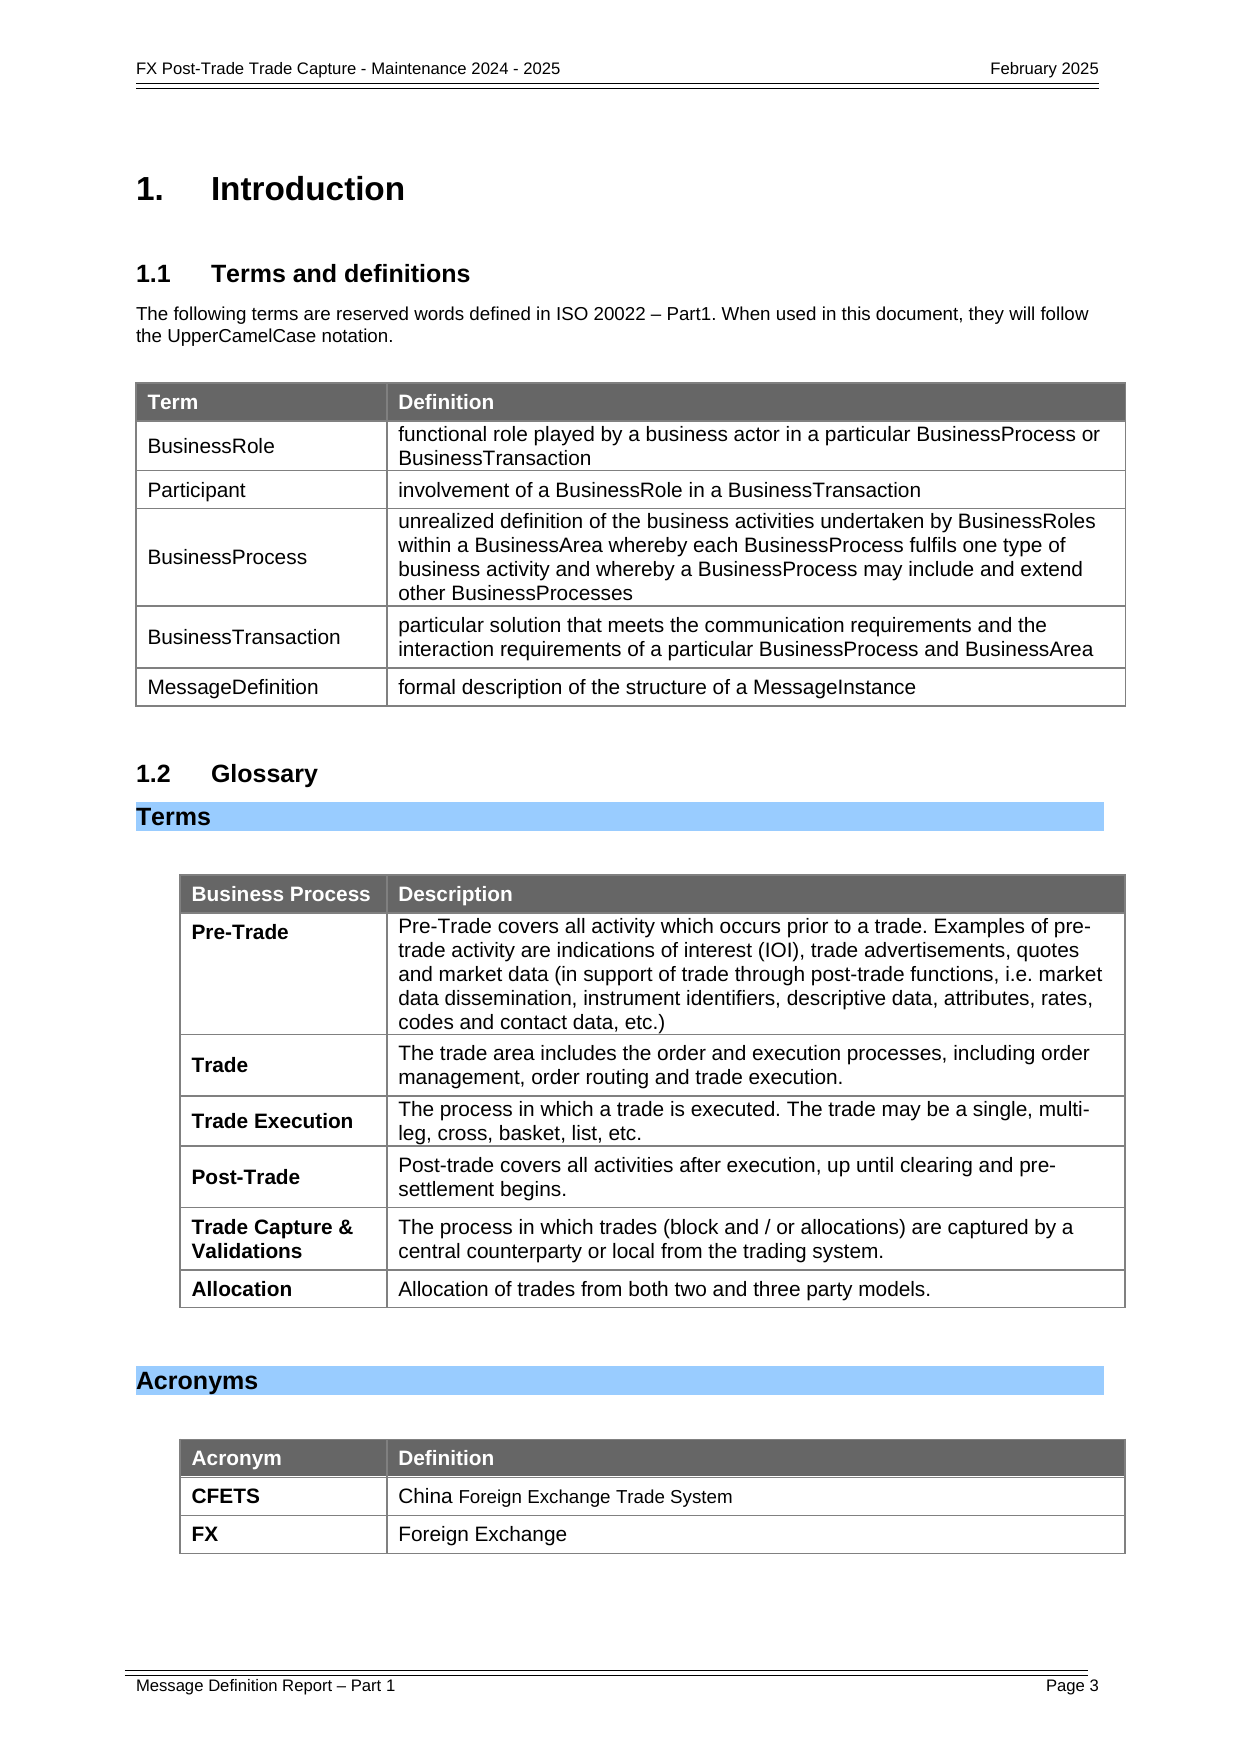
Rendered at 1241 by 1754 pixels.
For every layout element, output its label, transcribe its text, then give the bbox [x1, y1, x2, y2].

subtitle Terms and definitions [136, 259, 1104, 288]
table_cell particular solution that meets the communication requirements and the interaction requirements of a particular BusinessProcess and BusinessArea [388, 607, 1125, 667]
table_header Business Process [181, 876, 386, 912]
table_cell MessageDefinition [137, 669, 386, 705]
table_cell Post-Trade [181, 1147, 386, 1207]
text Acronyms [136, 1366, 1104, 1395]
subtitle Introduction [136, 169, 1104, 207]
table_header Acronym [181, 1440, 386, 1476]
text The following terms are reserved words defined in ISO 20022 – Part1. When used in this document, they will follow the UpperCamelCase notation. [136, 303, 1104, 346]
subtitle Glossary [136, 759, 1104, 787]
table_cell The trade area includes the order and execution processes, including order management, order routing and trade execution. [388, 1035, 1124, 1095]
table_cell functional role played by a business actor in a particular BusinessProcess or BusinessTransaction [388, 422, 1125, 469]
table_cell Pre-Trade covers all activity which occurs prior to a trade. Examples of pre-trade activity are indications of interest (IOI), trade advertisements, quotes and market data (in support of trade through post-trade functions, i.e. market data dissemination, instrument identifiers, descriptive data, attributes, rates, codes and contact data, etc.) [388, 914, 1124, 1033]
table_cell Trade Capture & Validations [181, 1208, 386, 1269]
table_cell Foreign Exchange [388, 1516, 1124, 1552]
table_cell China Foreign Exchange Trade System [388, 1478, 1124, 1514]
table_cell The process in which a trade is executed. The trade may be a single, multi-leg, cross, basket, list, etc. [388, 1097, 1124, 1145]
table_cell Participant [137, 471, 386, 508]
text Terms [136, 802, 1104, 831]
table_cell Allocation of trades from both two and three party models. [388, 1271, 1124, 1307]
table_cell Trade Execution [181, 1097, 386, 1145]
table_cell FX [181, 1516, 386, 1552]
table_cell Post-trade covers all activities after execution, up until clearing and pre-settlement begins. [388, 1147, 1124, 1207]
table_cell The process in which trades (block and / or allocations) are captured by a central counterparty or local from the trading system. [388, 1208, 1124, 1269]
table_cell BusinessProcess [137, 509, 386, 605]
table_cell BusinessTransaction [137, 607, 386, 667]
table_header Definition [388, 384, 1125, 420]
table_cell formal description of the structure of a MessageInstance [388, 669, 1125, 705]
table_cell unrealized definition of the business activities undertaken by BusinessRoles within a BusinessArea whereby each BusinessProcess fulfils one type of business activity and whereby a BusinessProcess may include and extend other BusinessProcesses [388, 509, 1125, 605]
table_cell BusinessRole [137, 422, 386, 469]
table_header Description [388, 876, 1124, 912]
table_cell CFETS [181, 1478, 386, 1514]
table_header Term [137, 384, 386, 420]
table_cell involvement of a BusinessRole in a BusinessTransaction [388, 471, 1125, 508]
table_cell Pre-Trade [181, 914, 386, 1033]
table_cell Allocation [181, 1271, 386, 1307]
table_cell Trade [181, 1035, 386, 1095]
table_header Definition [388, 1440, 1124, 1476]
